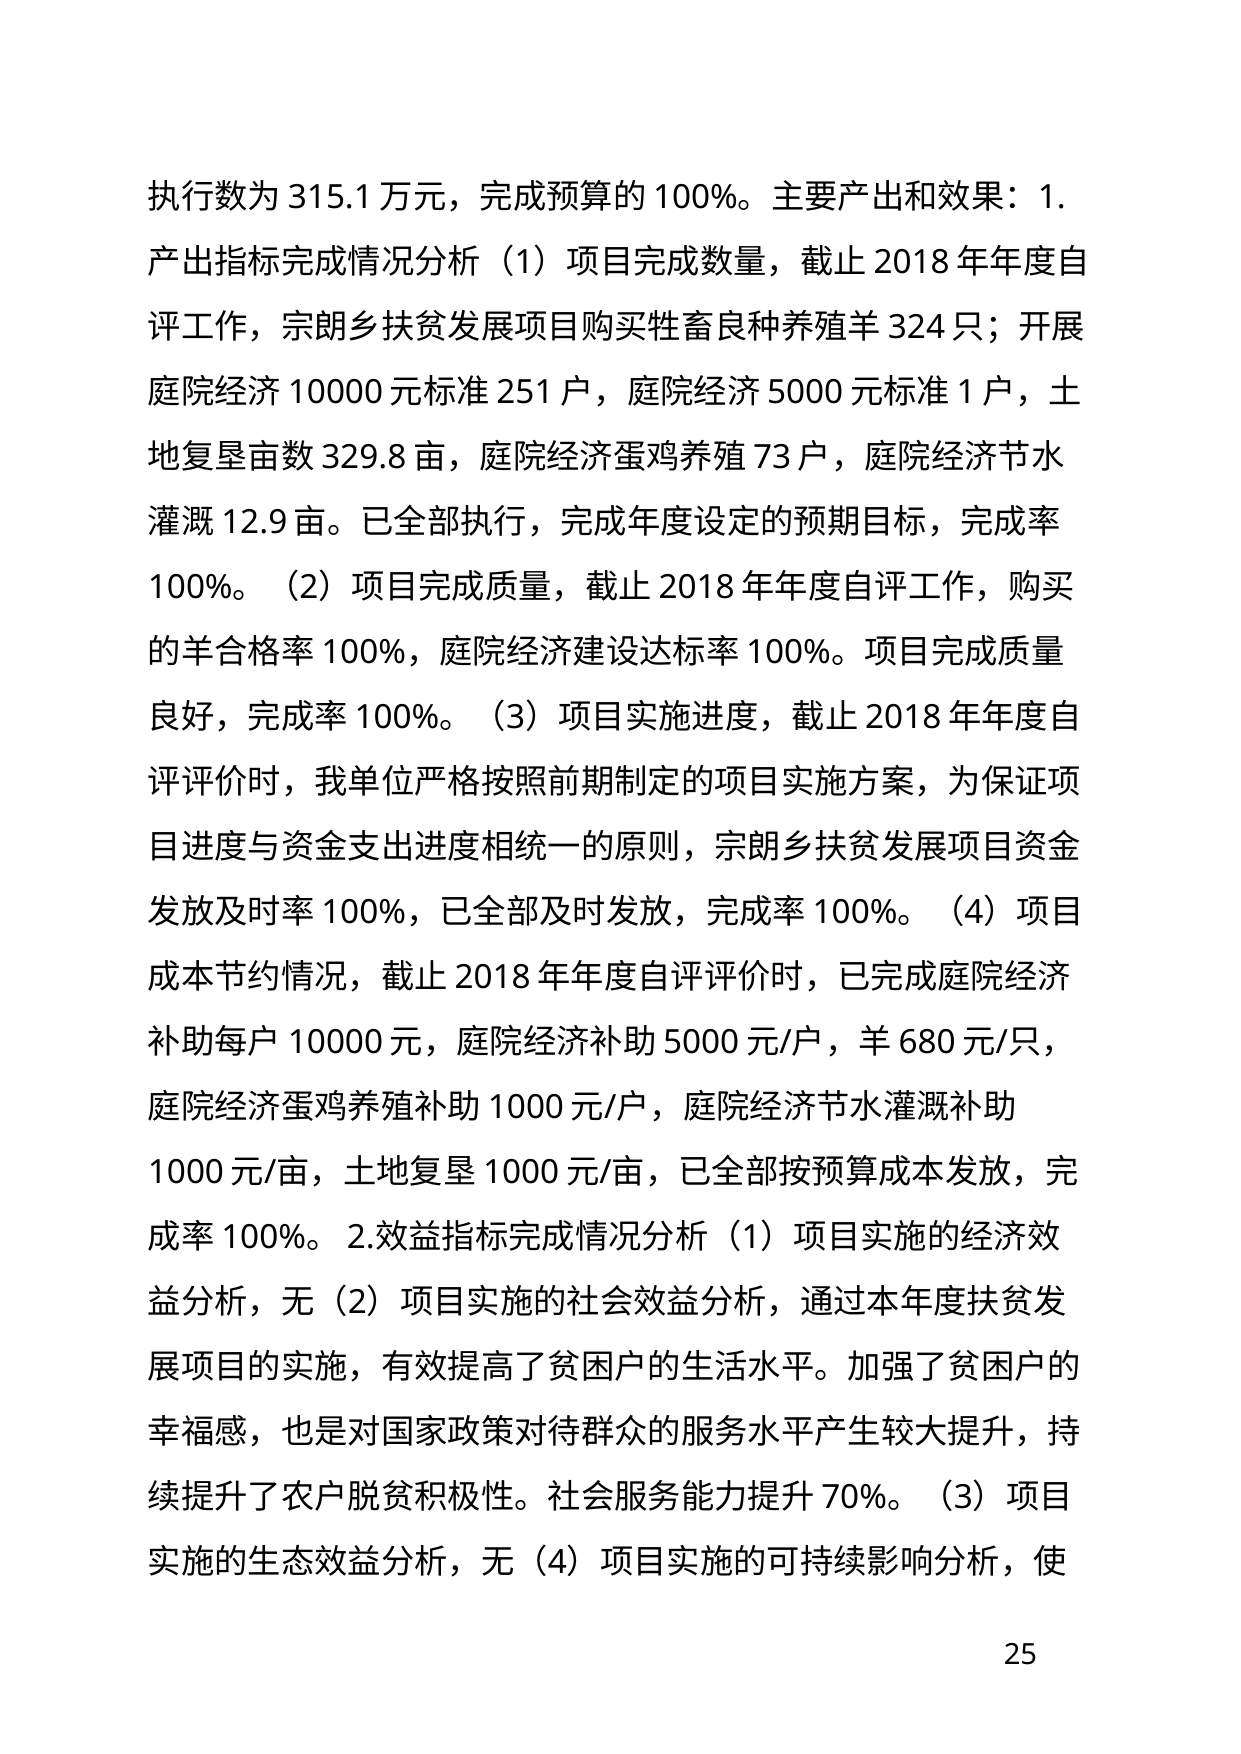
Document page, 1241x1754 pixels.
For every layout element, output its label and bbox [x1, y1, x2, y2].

text [148, 162, 1093, 1592]
